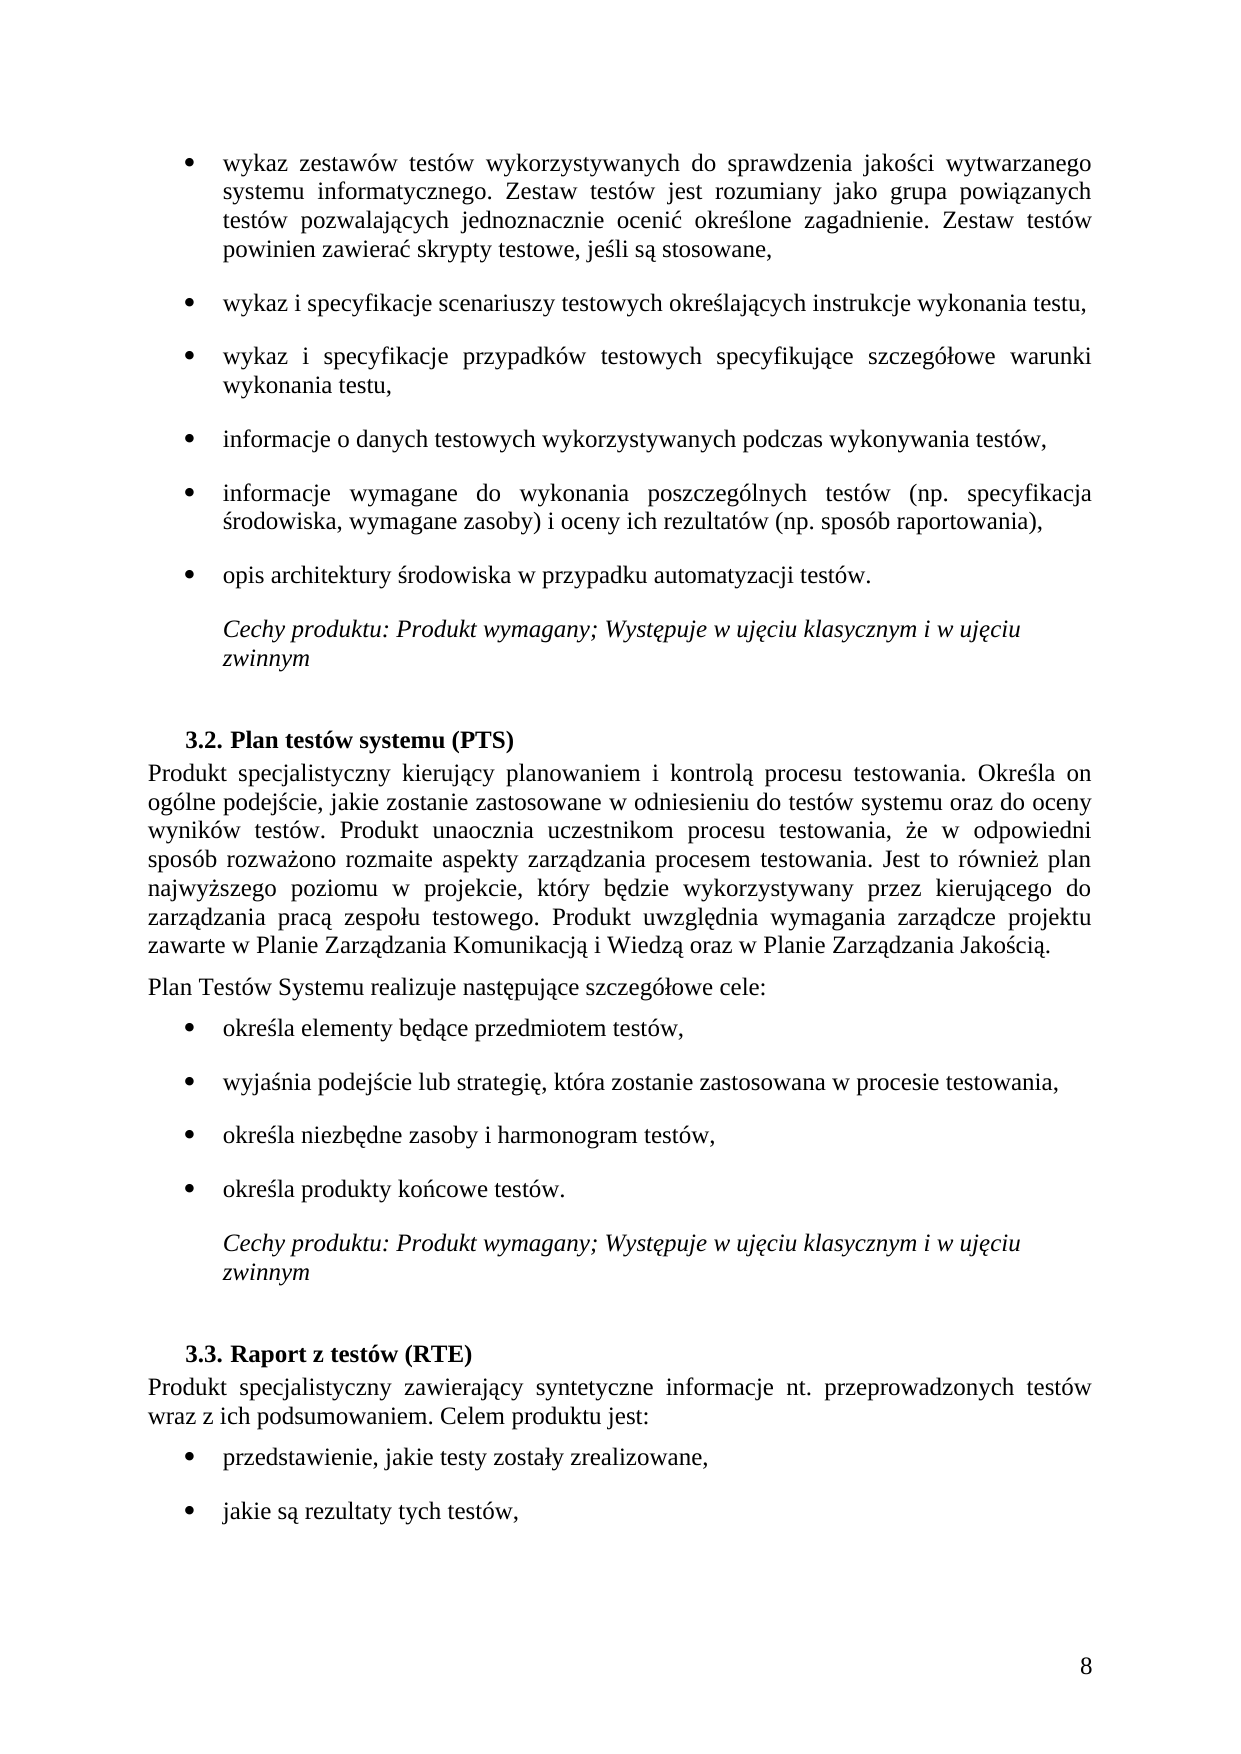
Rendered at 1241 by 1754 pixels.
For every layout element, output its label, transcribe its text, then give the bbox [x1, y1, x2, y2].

list informacje wymagane do wykonania poszczególnych testów (np. specyfikacja środowiska, wymagane zasoby) i oceny ich rezultatów (np. sposób raportowania), [185, 478, 1092, 535]
list wykaz i specyfikacje scenariuszy testowych określających instrukcje wykonania testu, [185, 288, 1092, 316]
text Produkt specjalistyczny kierujący planowaniem i kontrolą procesu testowania. Określa on ogólne podejście, jakie zostanie zastosowane w odniesieniu do testów systemu oraz do oceny wyników testów. Produkt unaocznia uczestnikom procesu testowania, że w odpowiedni sposób rozważono rozmaite aspekty zarządzania procesem testowania. Jest to również plan najwyższego poziomu w projekcie, który będzie wykorzystywany przez kierującego do zarządzania pracą zespołu testowego. Produkt uwzględnia wymagania zarządcze projektu zawarte w Planie Zarządzania Komunikacją i Wiedzą oraz w Planie Zarządzania Jakością. [148, 758, 1092, 959]
list wykaz zestawów testów wykorzystywanych do sprawdzenia jakości wytwarzanego systemu informatycznego. Zestaw testów jest rozumiany jako grupa powiązanych testów pozwalających jednoznacznie ocenić określone zagadnienie. Zestaw testów powinien zawierać skrypty testowe, jeśli są stosowane, [185, 148, 1092, 263]
text Plan Testów Systemu realizuje następujące szczegółowe cele: [148, 972, 1092, 1001]
list jakie są rezultaty tych testów, [185, 1496, 1092, 1525]
subtitle Raport z testów (RTE) [185, 1339, 1092, 1368]
list określa elementy będące przedmiotem testów, [185, 1013, 1092, 1042]
list wykaz i specyfikacje przypadków testowych specyfikujące szczegółowe warunki wykonania testu, [185, 341, 1092, 399]
list opis architektury środowiska w przypadku automatyzacji testów. [185, 560, 1092, 589]
list wyjaśnia podejście lub strategię, która zostanie zastosowana w procesie testowania, [185, 1067, 1092, 1096]
text Produkt specjalistyczny zawierający syntetyczne informacje nt. przeprowadzonych testów wraz z ich podsumowaniem. Celem produktu jest: [148, 1372, 1092, 1430]
list określa produkty końcowe testów. [185, 1174, 1092, 1203]
text Cechy produktu: Produkt wymagany; Występuje w ujęciu klasycznym i w ujęciu zwinnym [223, 614, 1092, 671]
list informacje o danych testowych wykorzystywanych podczas wykonywania testów, [185, 424, 1092, 453]
text Cechy produktu: Produkt wymagany; Występuje w ujęciu klasycznym i w ujęciu zwinnym [223, 1228, 1092, 1286]
list określa niezbędne zasoby i harmonogram testów, [185, 1121, 1092, 1149]
subtitle Plan testów systemu (PTS) [185, 725, 1092, 754]
list przedstawienie, jakie testy zostały zrealizowane, [185, 1442, 1092, 1471]
